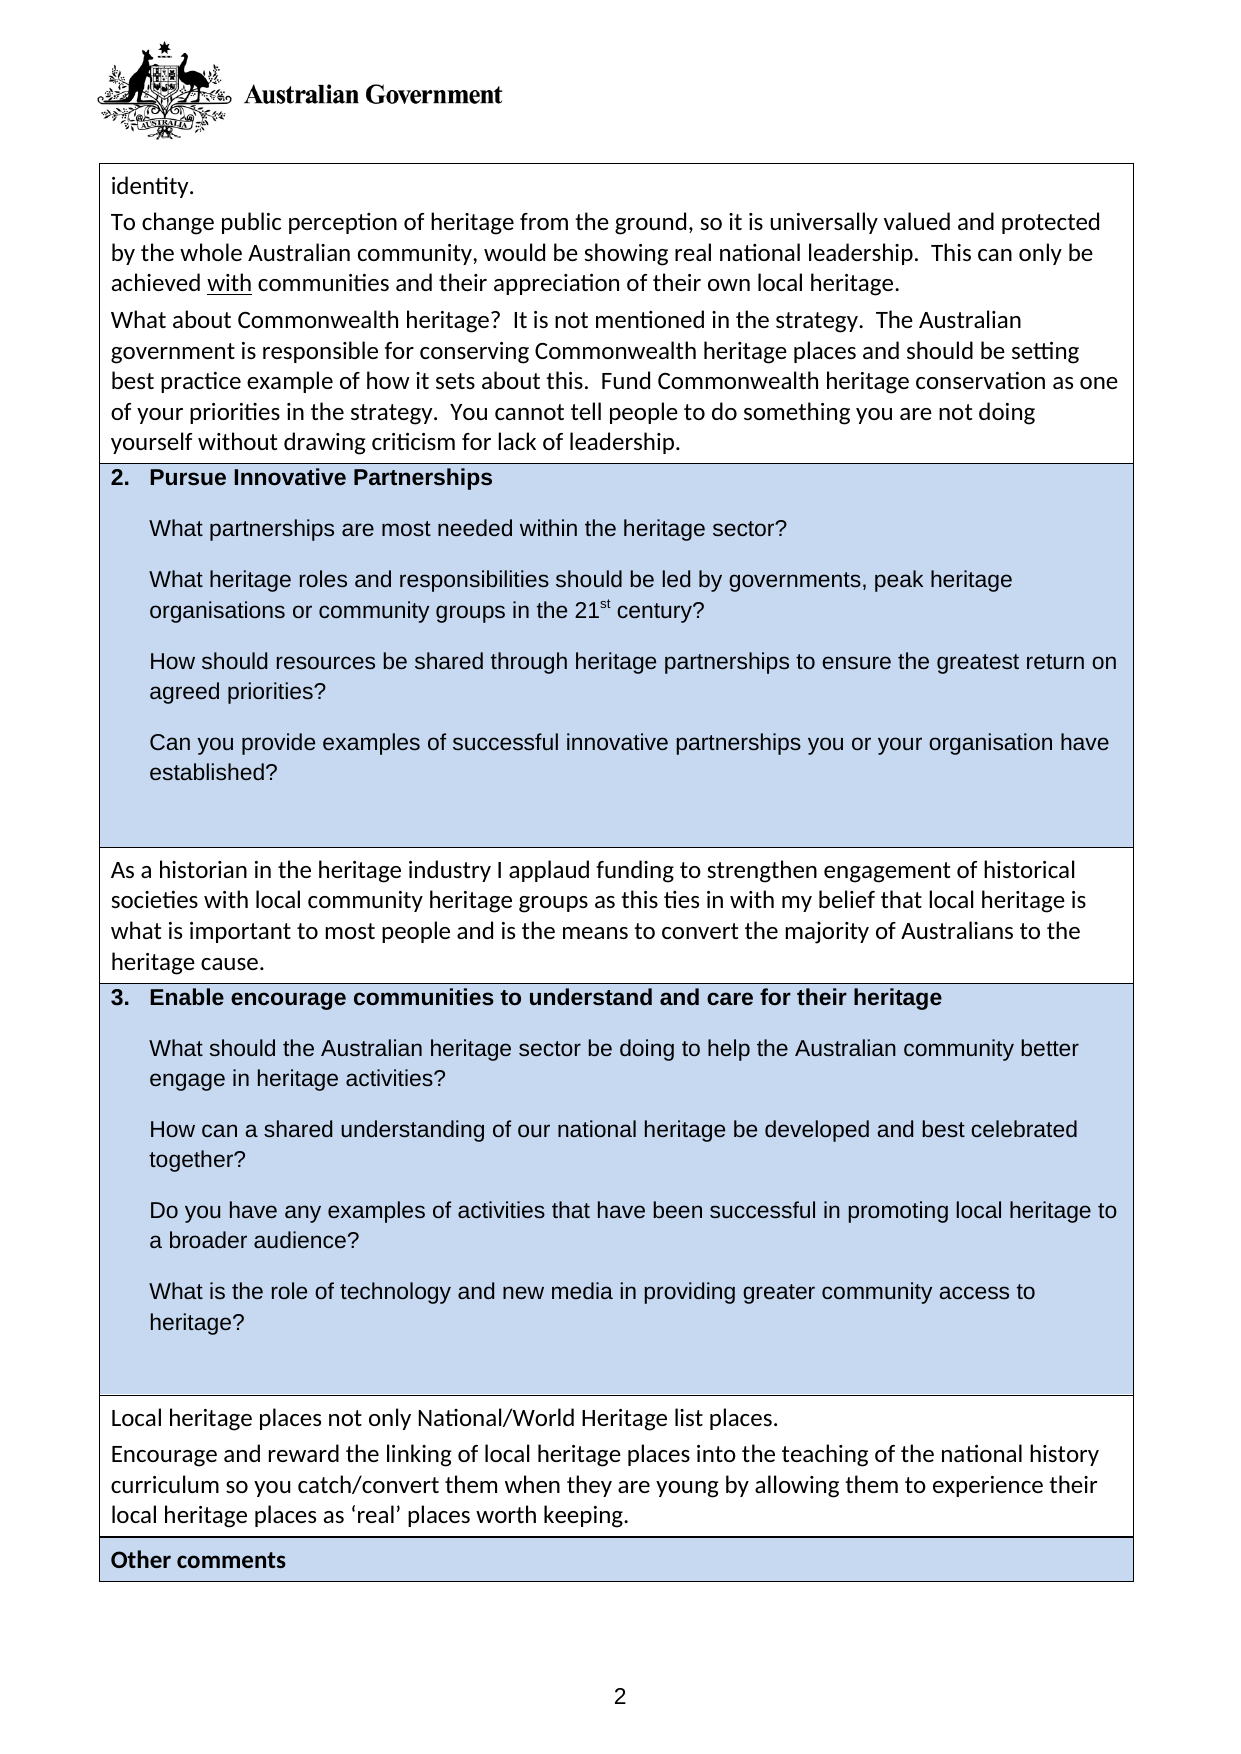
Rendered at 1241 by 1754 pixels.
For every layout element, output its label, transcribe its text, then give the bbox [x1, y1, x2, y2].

table_cell Pursue Innovative Partnerships What partnerships are most needed within the heritage sector? What heritage roles and responsibilities should be led by governments, peak heritage organisations or community groups in the 21st century? How should resources be shared through heritage partnerships to ensure the greatest return on agreed priorities? Can you provide examples of successful innovative partnerships you or your organisation have established? [100, 464, 1133, 847]
table_cell Enable encourage communities to understand and care for their heritage What should the Australian heritage sector be doing to help the Australian community better engage in heritage activities? How can a shared understanding of our national heritage be developed and best celebrated together? Do you have any examples of activities that have been successful in promoting local heritage to a broader audience? What is the role of technology and new media in providing greater community access to heritage? [100, 984, 1133, 1394]
table_cell Other comments [100, 1538, 1133, 1581]
table_cell Local heritage places not only National/World Heritage list places. Encourage and reward the linking of local heritage places into the teaching of the national history curriculum so you catch/convert them when they are young by allowing them to experience their local heritage places as ‘real’ places worth keeping. [100, 1396, 1133, 1536]
picture [82, 26, 517, 154]
table_cell As a historian in the heritage industry I applaud funding to strengthen engagement of historical societies with local community heritage groups as this ties in with my belief that local heritage is what is important to most people and is the means to convert the majority of Australians to the heritage cause. [100, 848, 1133, 982]
